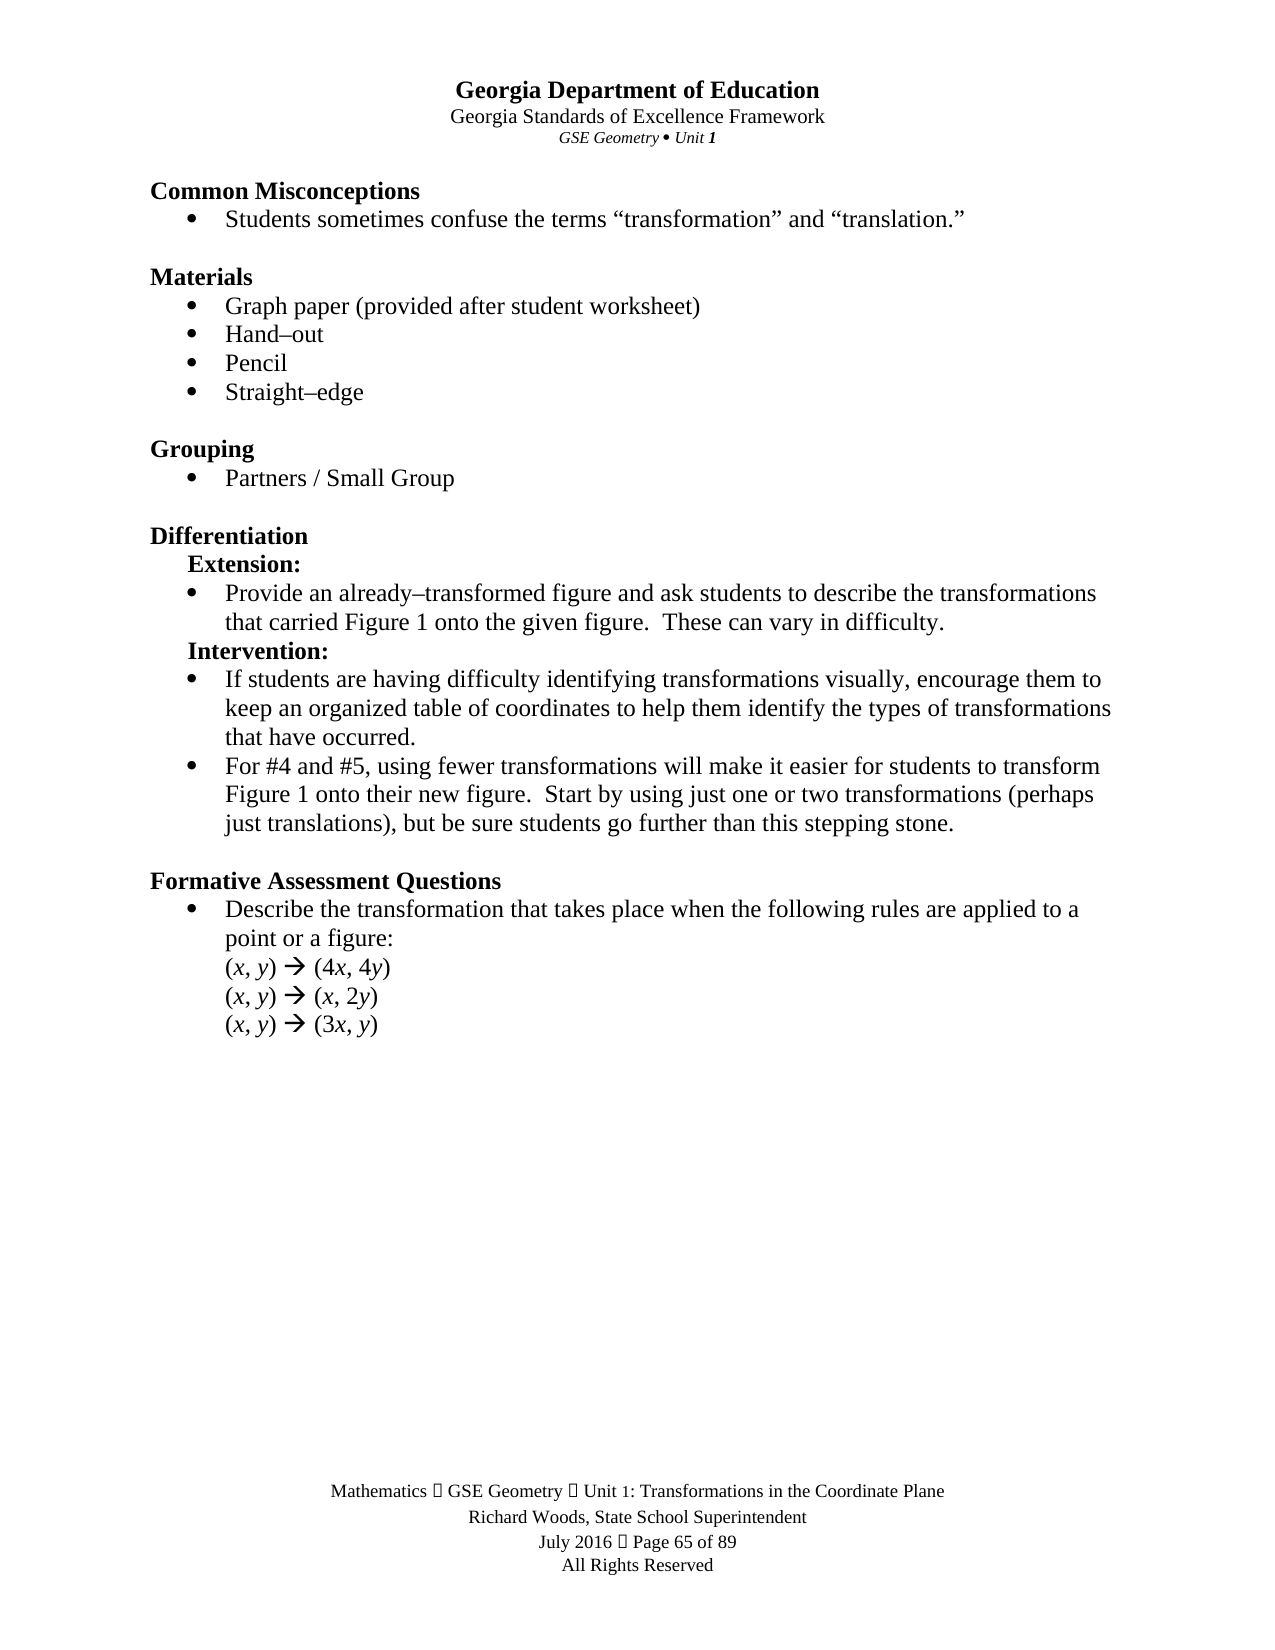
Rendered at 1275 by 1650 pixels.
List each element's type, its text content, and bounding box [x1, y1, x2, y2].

list Describe the transformation that takes place when the following rules are applied to a point or a figure: (x, y) (4x, 4y) (x, y) (x, 2y) (x, y) (3x, y) [187, 894, 1125, 1038]
text Materials [150, 262, 1125, 291]
text Common Misconceptions [150, 176, 1125, 204]
text Grouping [150, 434, 1125, 463]
list Pencil [187, 348, 1125, 377]
text Intervention: [150, 636, 1125, 664]
list Students sometimes confuse the terms “transformation” and “translation.” [187, 204, 1125, 233]
text Formative Assessment Questions [150, 866, 1125, 894]
list Provide an already–transformed figure and ask students to describe the transformations that carried Figure 1 onto the given figure. These can vary in difficulty. [187, 578, 1125, 636]
list Graph paper (provided after student worksheet) [187, 291, 1125, 319]
list If students are having difficulty identifying transformations visually, encourage them to keep an organized table of coordinates to help them identify the types of transformations that have occurred. [187, 664, 1125, 751]
list Partners / Small Group [187, 463, 1125, 492]
list Straight–edge [187, 377, 1125, 406]
list Hand–out [187, 319, 1125, 348]
text Differentiation [150, 521, 1125, 549]
list For #4 and #5, using fewer transformations will make it easier for students to transform Figure 1 onto their new figure. Start by using just one or two transformations (perhaps just translations), but be sure students go further than this stepping stone. [187, 751, 1125, 837]
text Extension: [150, 549, 1125, 578]
